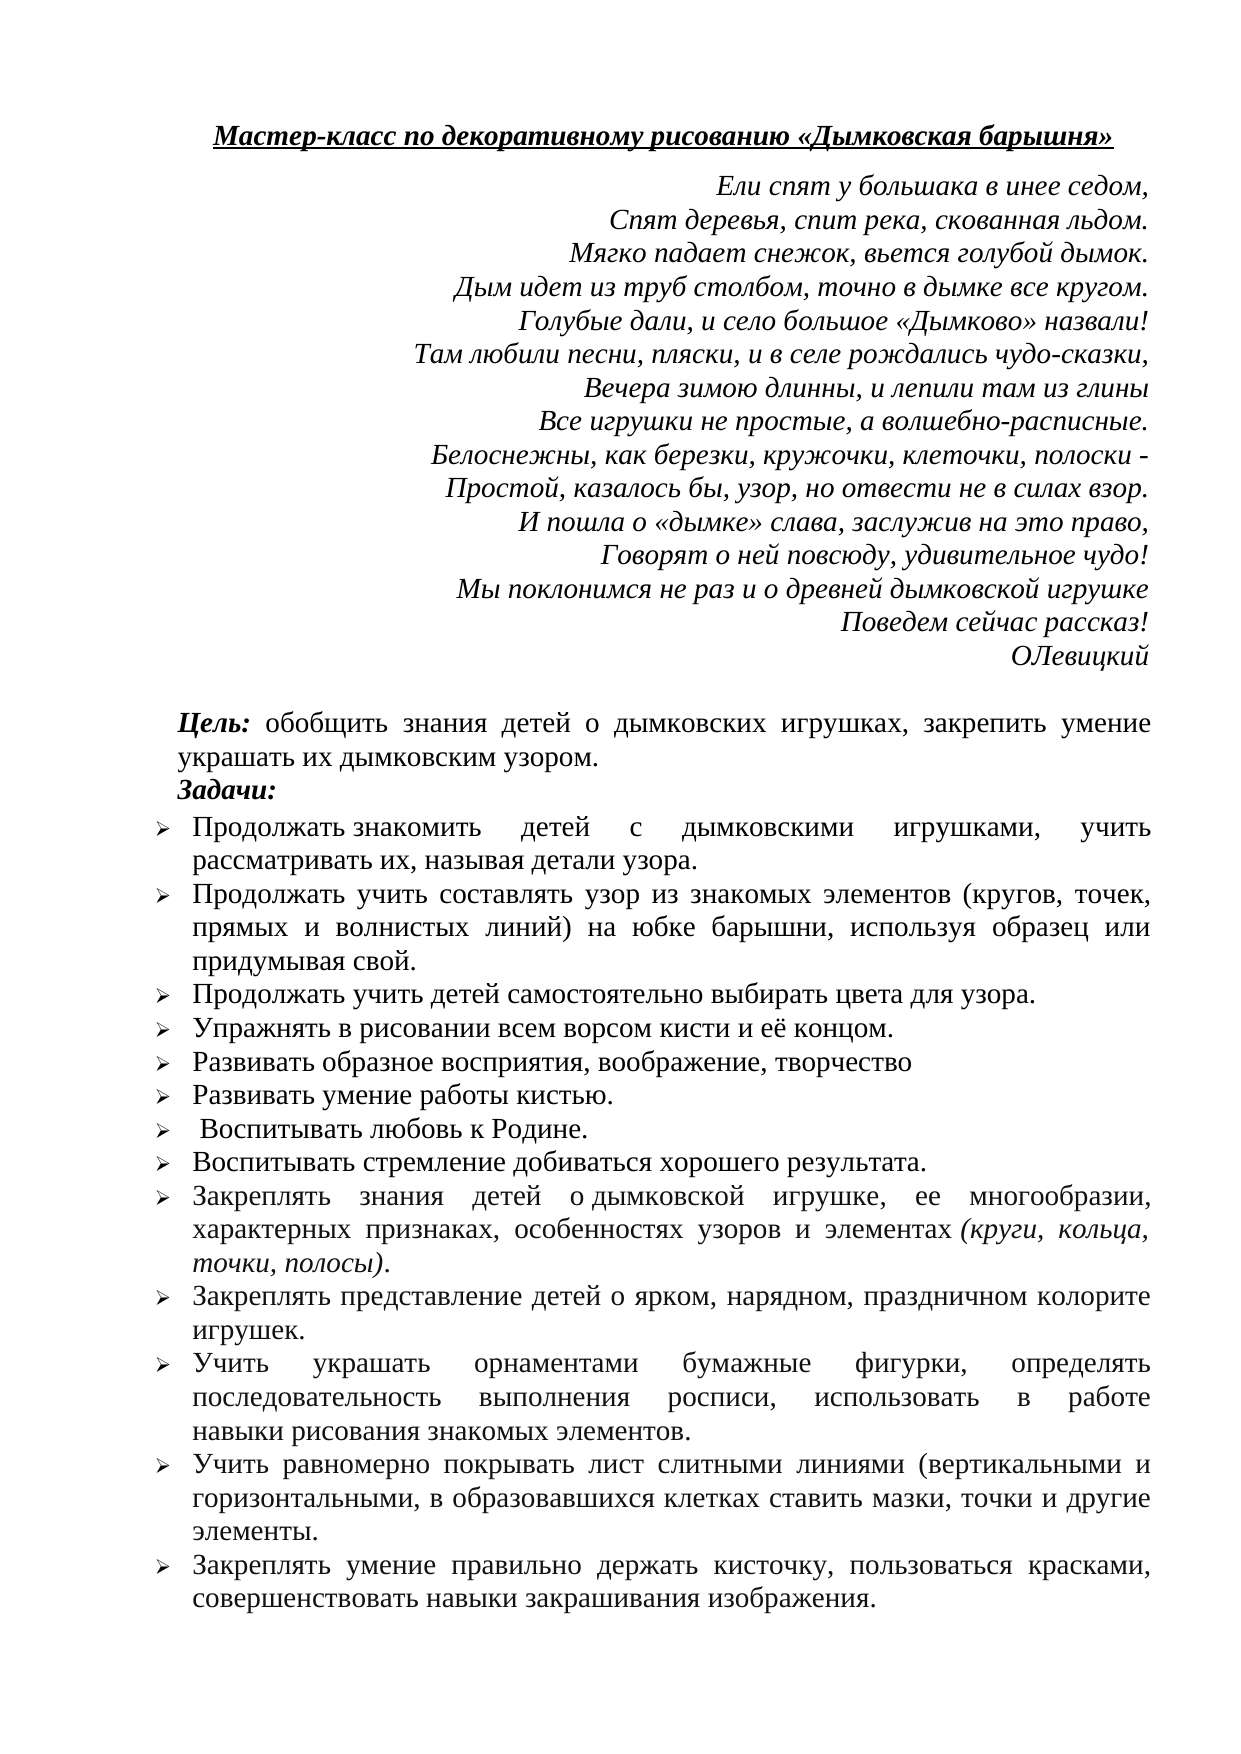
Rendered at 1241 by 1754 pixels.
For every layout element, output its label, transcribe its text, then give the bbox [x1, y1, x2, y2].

list Закреплять знания детей о дымковской игрушке, ее многообразии, характерных признаках, особенностях узоров и элементах (круги, кольца, точки, полосы). [154, 1178, 1152, 1278]
list Развивать умение работы кистью. [154, 1077, 1152, 1111]
text Простой, казалось бы, узор, но отвести не в силах взор. [177, 470, 1152, 504]
text Мастер-класс по декоративному рисованию «Дымковская барышня» [177, 118, 1152, 152]
text Дым идет из труб столбом, точно в дымке все кругом. [177, 269, 1152, 303]
text Задачи: [177, 772, 1152, 806]
text Ели спят у большака в инее седом, [177, 168, 1152, 202]
text Спят деревья, спит река, скованная льдом. [177, 202, 1152, 236]
list Учить равномерно покрывать лист слитными линиями (вертикальными и горизонтальными, в образовавшихся клетках ставить мазки, точки и другие элементы. [154, 1446, 1152, 1547]
list Продолжать знакомить детей с дымковскими игрушками, учить рассматривать их, называя детали узора. [154, 809, 1152, 876]
text Вечера зимою длинны, и лепили там из глины [177, 370, 1152, 403]
text Голубые дали, и село большое «Дымково» назвали! [177, 303, 1152, 336]
text ОЛевицкий [177, 638, 1152, 672]
text Мы поклонимся не раз и о древней дымковской игрушке [177, 571, 1152, 604]
list Закреплять умение правильно держать кисточку, пользоваться красками, совершенствовать навыки закрашивания изображения. [154, 1547, 1152, 1614]
list Закреплять представление детей о ярком, нарядном, праздничном колорите игрушек. [154, 1278, 1152, 1346]
text Говорят о ней повсюду, удивительное чудо! [177, 537, 1152, 571]
text И пошла о «дымке» слава, заслужив на это право, [177, 504, 1152, 537]
text Все игрушки не простые, а волшебно-расписные. [177, 403, 1152, 437]
list Продолжать учить составлять узор из знакомых элементов (кругов, точек, прямых и волнистых линий) на юбке барышни, используя образец или придумывая свой. [154, 876, 1152, 977]
text Белоснежны, как березки, кружочки, клеточки, полоски - [177, 437, 1152, 470]
list Развивать образное восприятия, воображение, творчество [154, 1044, 1152, 1077]
text Поведем сейчас рассказ! [177, 604, 1152, 638]
text Мягко падает снежок, вьется голубой дымок. [177, 236, 1152, 269]
text Цель: обобщить знания детей о дымковских игрушках, закрепить умение украшать их дымковским узором. [177, 672, 1152, 772]
list Продолжать учить детей самостоятельно выбирать цвета для узора. [154, 977, 1152, 1010]
list Упражнять в рисовании всем ворсом кисти и её концом. [154, 1010, 1152, 1044]
list Воспитывать стремление добиваться хорошего результата. [154, 1144, 1152, 1178]
list Учить украшать орнаментами бумажные фигурки, определять последовательность выполнения росписи, использовать в работе навыки рисования знакомых элементов. [154, 1346, 1152, 1446]
list Воспитывать любовь к Родине. [154, 1111, 1152, 1144]
text Там любили песни, пляски, и в селе рождались чудо-сказки, [177, 336, 1152, 370]
